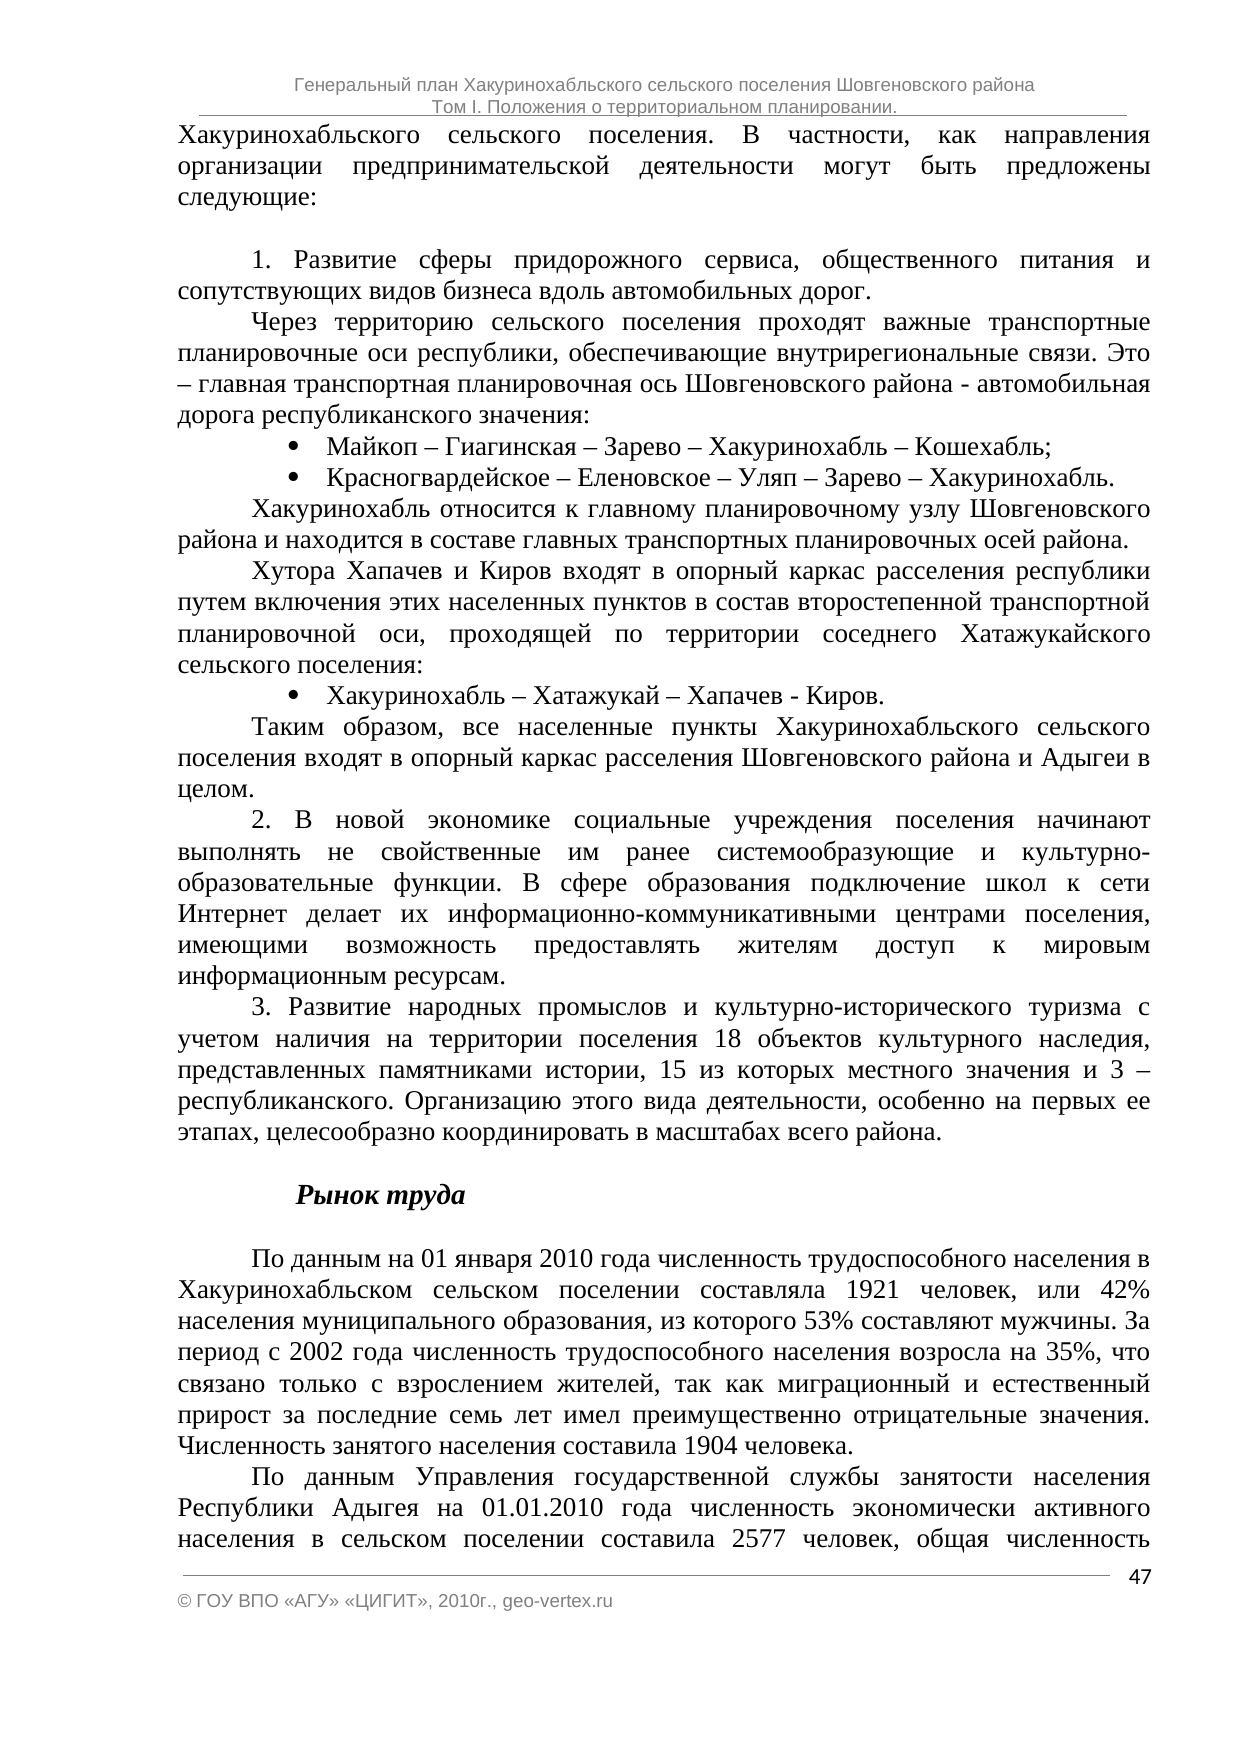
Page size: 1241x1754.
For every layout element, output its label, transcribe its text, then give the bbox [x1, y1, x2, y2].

text По данным на 01 января 2010 года численность трудоспособного населения в Хакуринохабльском сельском поселении составляла 1921 человек, или 42% населения муниципального образования, из которого 53% составляют мужчины. За период с 2002 года численность трудоспособного населения возросла на 35%, что связано только с взрослением жителей, так как миграционный и естественный прирост за последние семь лет имел преимущественно отрицательные значения. Численность занятого населения составила 1904 человека. [177, 1242, 1152, 1460]
text 2. В новой экономике социальные учреждения поселения начинают выполнять не свойственные им ранее системообразующие и культурно-образовательные функции. В сфере образования подключение школ к сети Интернет делает их информационно-коммуникативными центрами поселения, имеющими возможность предоставлять жителям доступ к мировым информационным ресурсам. [177, 804, 1152, 991]
text Хутора Хапачев и Киров входят в опорный каркас расселения республики путем включения этих населенных пунктов в состав второстепенной транспортной планировочной оси, проходящей по территории соседнего Хатажукайского сельского поселения: [177, 554, 1152, 679]
text Хакуринохабль относится к главному планировочному узлу Шовгеновского района и находится в составе главных транспортных планировочных осей района. [177, 492, 1152, 554]
text 1. Развитие сферы придорожного сервиса, общественного питания и сопутствующих видов бизнеса вдоль автомобильных дорог. [177, 243, 1152, 305]
text Через территорию сельского поселения проходят важные транспортные планировочные оси республики, обеспечивающие внутрирегиональные связи. Это – главная транспортная планировочная ось Шовгеновского района - автомобильная дорога республиканского значения: [177, 305, 1152, 429]
text Таким образом, все населенные пункты Хакуринохабльского сельского поселения входят в опорный каркас расселения Шовгеновского района и Адыгеи в целом. [177, 710, 1152, 804]
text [177, 1460, 1152, 1553]
list Красногвардейское – Еленовское – Уляп – Зарево – Хакуринохабль. [288, 461, 1152, 492]
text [177, 118, 1152, 212]
text 3. Развитие народных промыслов и культурно-исторического туризма с учетом наличия на территории поселения 18 объектов культурного наследия, представленных памятниками истории, 15 из которых местного значения и 3 – республиканского. Организацию этого вида деятельности, особенно на первых ее этапах, целесообразно координировать в масштабах всего района. [177, 991, 1152, 1146]
subtitle Рынок труда [177, 1177, 1152, 1211]
list Майкоп – Гиагинская – Зарево – Хакуринохабль – Кошехабль; [288, 429, 1152, 461]
list Хакуринохабль – Хатажукай – Хапачев - Киров. [288, 679, 1152, 710]
